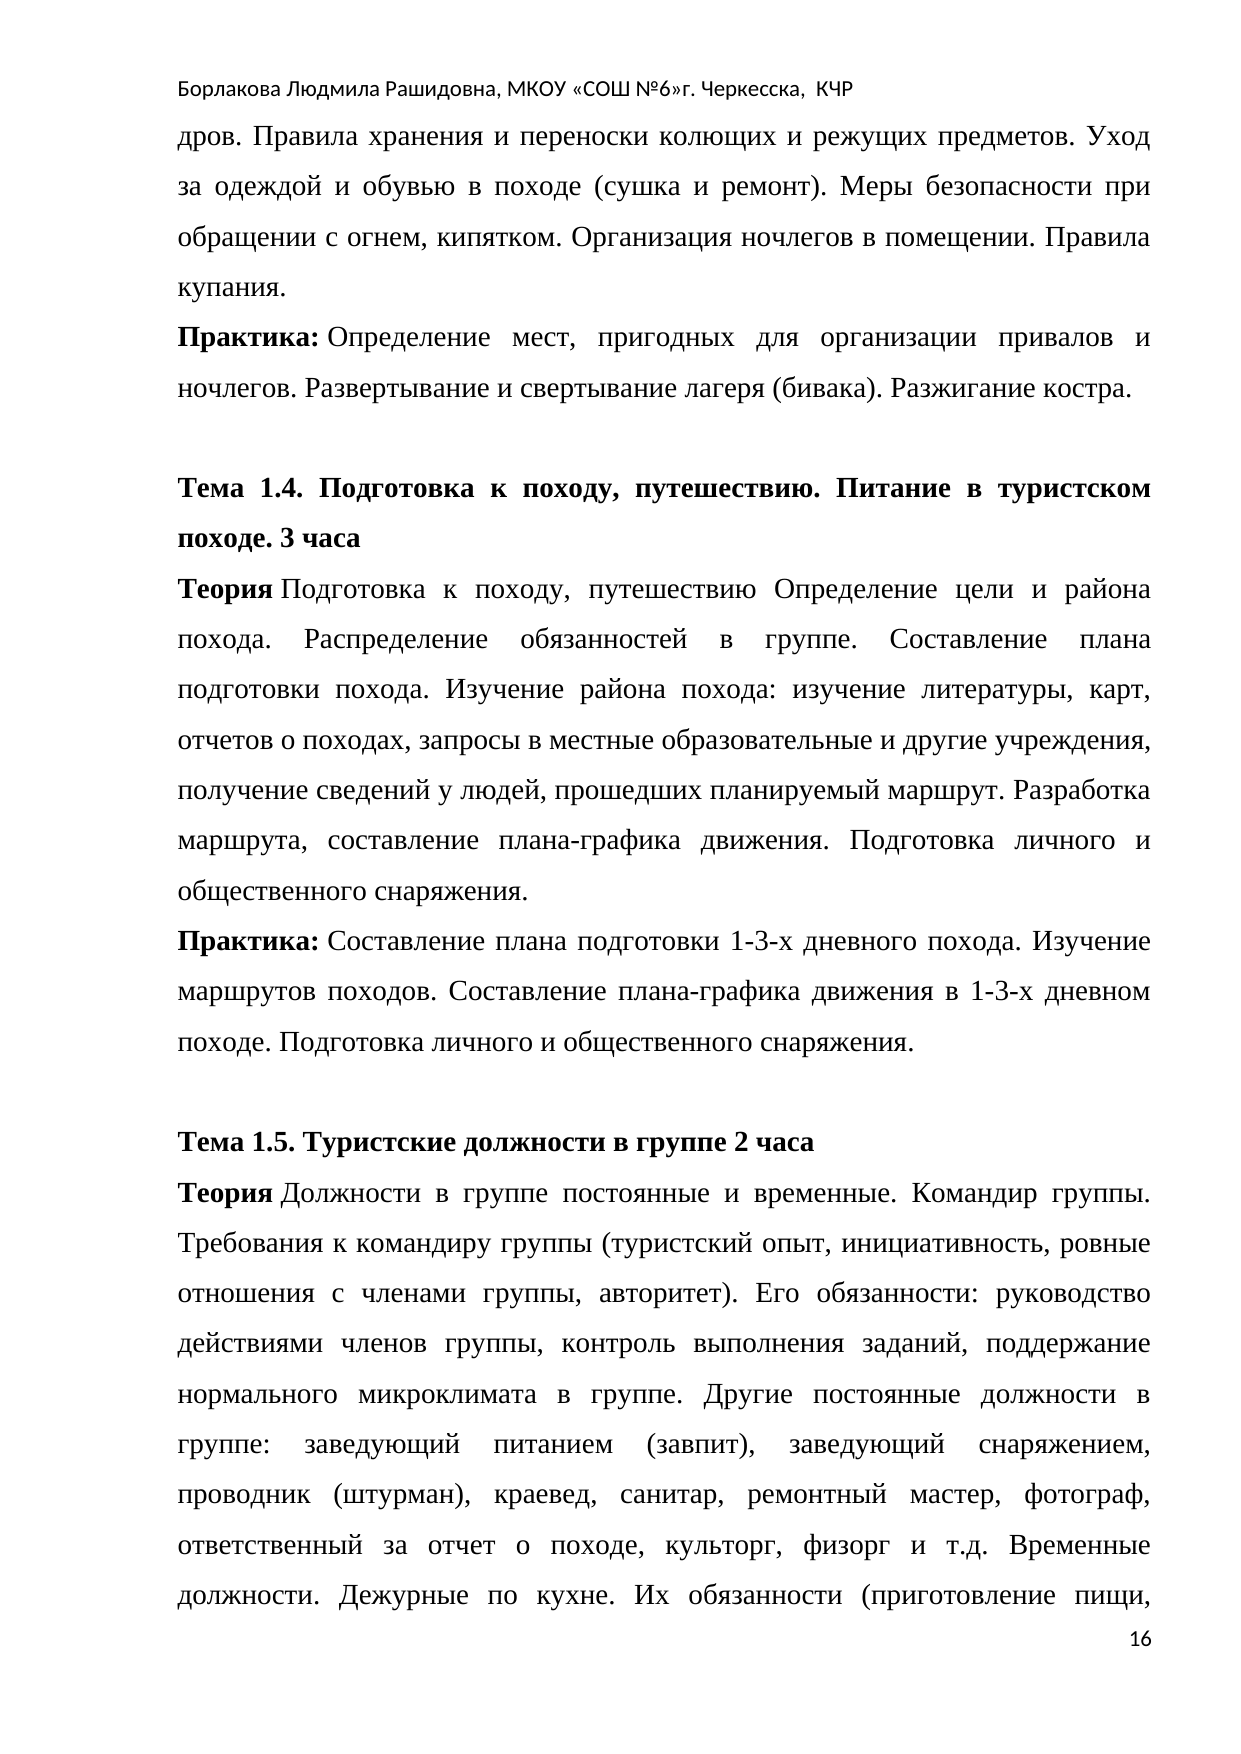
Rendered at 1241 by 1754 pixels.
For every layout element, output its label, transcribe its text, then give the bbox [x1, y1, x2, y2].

text Теория Подготовка к походу, путешествию Определение цели и района похода. Распределение обязанностей в группе. Составление плана подготовки похода. Изучение района похода: изучение литературы, карт, отчетов о походах, запросы в местные образовательные и другие учреждения, получение сведений у людей, прошедших планируемый маршрут. Разработка маршрута, составление плана-графика движения. Подготовка личного и общественного снаряжения. [177, 571, 1152, 906]
text Тема 1.4. Подготовка к походу, путешествию. Питание в туристском походе. 3 часа [177, 470, 1152, 554]
text Тема 1.5. Туристские должности в группе 2 часа [177, 1124, 1152, 1158]
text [177, 1175, 1152, 1611]
text Практика: Составление плана подготовки 1-3-х дневного похода. Изучение маршрутов походов. Составление плана-графика движения в 1-3-х дневном походе. Подготовка личного и общественного снаряжения. [177, 923, 1152, 1057]
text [177, 118, 1152, 303]
text Практика: Определение мест, пригодных для организации привалов и ночлегов. Развертывание и свертывание лагеря (бивака). Разжигание костра. [177, 319, 1152, 403]
